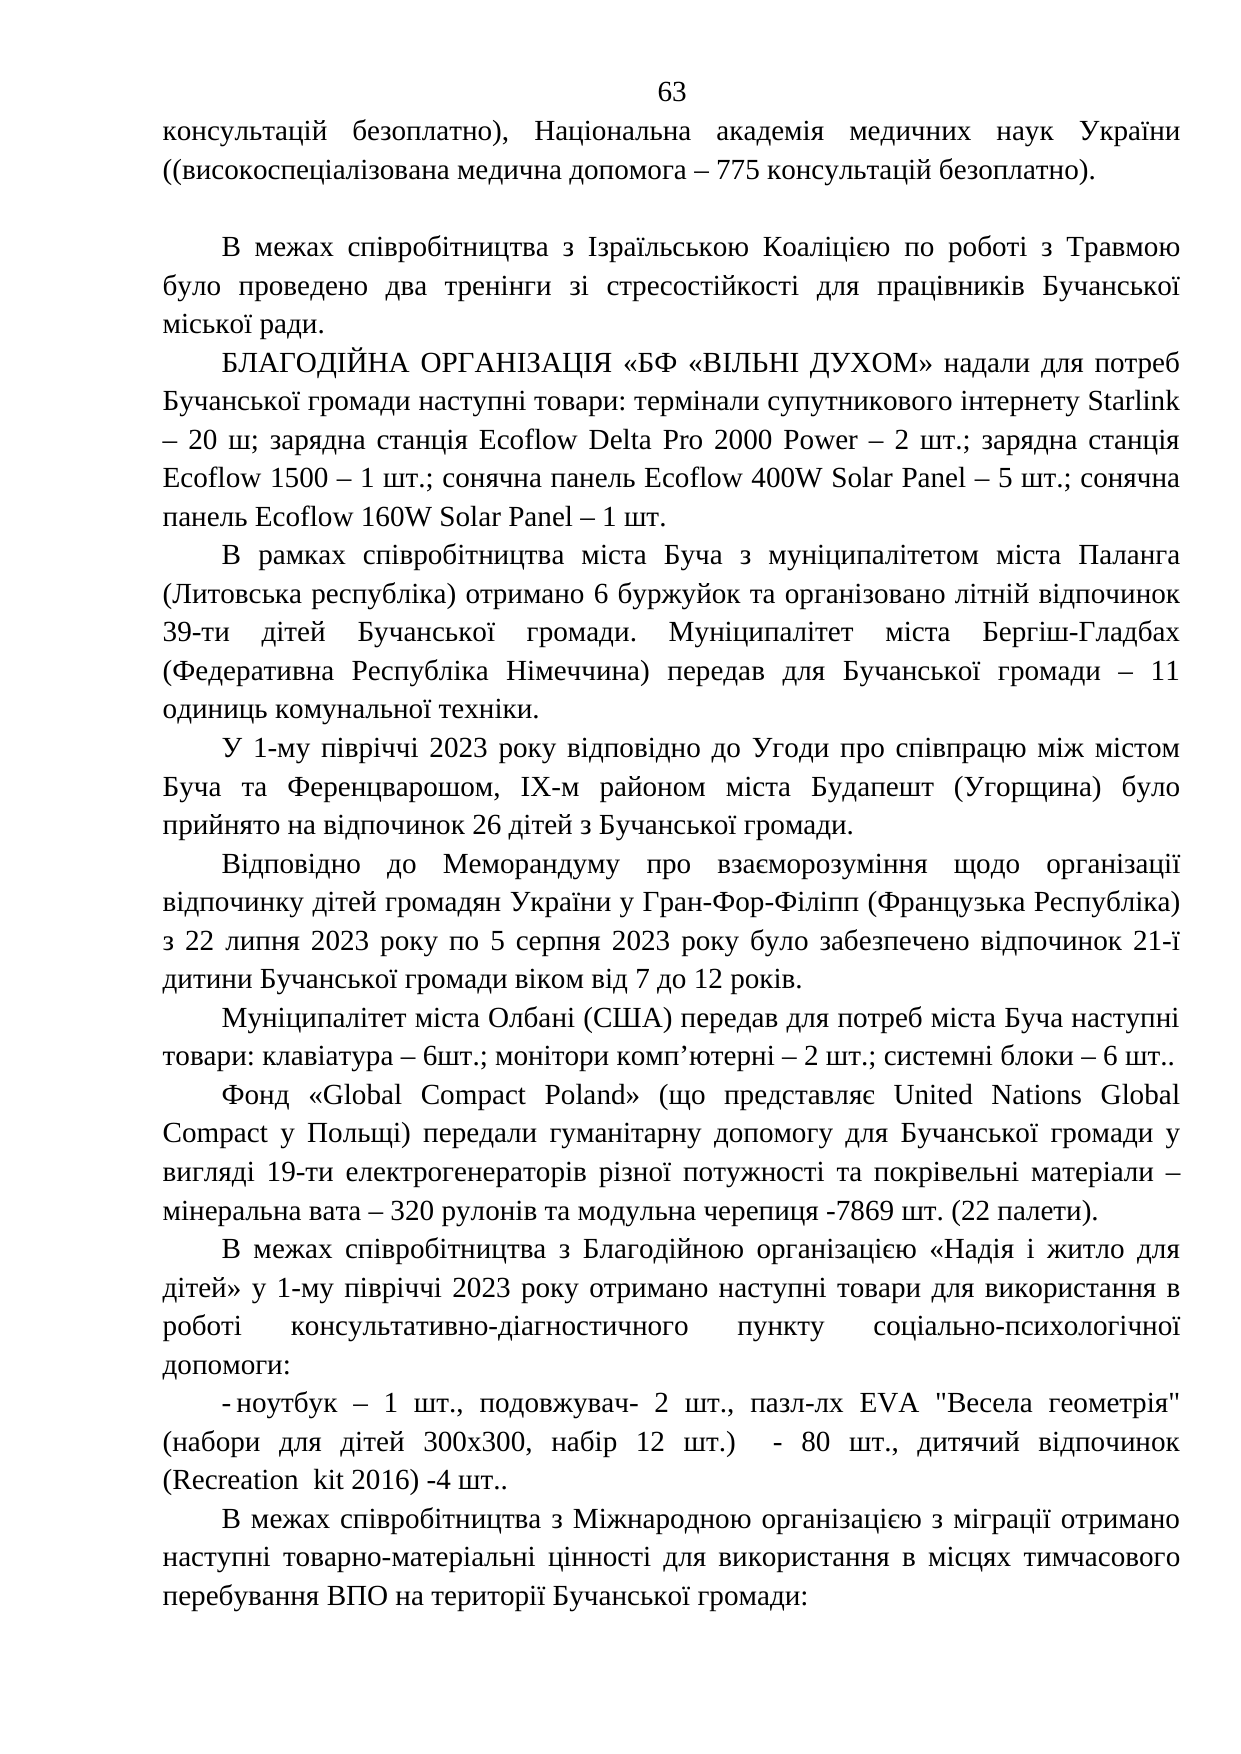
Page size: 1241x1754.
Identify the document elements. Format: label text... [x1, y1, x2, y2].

text В межах співробітництва з Ізраїльською Коаліцією по роботі з Травмою було проведено два тренінги зі стресостійкості для працівників Бучанської міської ради. [162, 229, 1181, 340]
text В межах співробітництва з Благодійною організацією «Надія і житло для дітей» у 1-му півріччі 2023 року отримано наступні товари для використання в роботі консультативно-діагностичного пункту соціально-психологічної допомоги: [162, 1231, 1181, 1380]
text Муніципалітет міста Олбані (США) передав для потреб міста Буча наступні товари: клавіатура – 6шт.; монітори комп’ютерні – 2 шт.; системні блоки – 6 шт.. [162, 1000, 1181, 1072]
text У 1-му півріччі 2023 року відповідно до Угоди про співпрацю між містом Буча та Ференцварошом, IX-м районом міста Будапешт (Угорщина) було прийнято на відпочинок 26 дітей з Бучанської громади. [162, 730, 1181, 841]
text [162, 113, 1181, 186]
text Відповідно до Меморандуму про взаєморозуміння щодо організації відпочинку дітей громадян України у Гран-Фор-Філіпп (Французька Республіка) з 22 липня 2023 року по 5 серпня 2023 року було забезпечено відпочинок 21-ї дитини Бучанської громади віком від 7 до 12 років. [162, 846, 1181, 995]
text БЛАГОДІЙНА ОРГАНІЗАЦІЯ «БФ «ВІЛЬНІ ДУХОМ» надали для потреб Бучанської громади наступні товари: термінали супутникового інтернету Starlink – 20 ш; зарядна станція Ecoflow Delta Pro 2000 Power – 2 шт.; зарядна станція Ecoflow 1500 – 1 шт.; сонячна панель Ecoflow 400W Solar Panel – 5 шт.; сонячна панель Ecoflow 160W Solar Panel – 1 шт. [162, 345, 1181, 532]
text - ноутбук – 1 шт., подовжувач- 2 шт., пазл-лх EVA "Весела геометрія" (набори для дітей 300х300, набір 12 шт.) - 80 шт., дитячий відпочинок (Recreation kit 2016) -4 шт.. [162, 1385, 1181, 1496]
text В рамках співробітництва міста Буча з муніципалітетом міста Паланга (Литовська республіка) отримано 6 буржуйок та організовано літній відпочинок 39-ти дітей Бучанської громади. Муніципалітет міста Бергіш-Гладбах (Федеративна Республіка Німеччина) передав для Бучанської громади – 11 одиниць комунальної техніки. [162, 537, 1181, 725]
text Фонд «Global Compact Poland» (що представляє United Nations Global Compact у Польщі) передали гуманітарну допомогу для Бучанської громади у вигляді 19-ти електрогенераторів різної потужності та покрівельні матеріали – мінеральна вата – 320 рулонів та модульна черепиця -7869 шт. (22 палети). [162, 1077, 1181, 1226]
text В межах співробітництва з Міжнародною організацією з міграції отримано наступні товарно-матеріальні цінності для використання в місцях тимчасового перебування ВПО на території Бучанської громади: [162, 1501, 1181, 1612]
